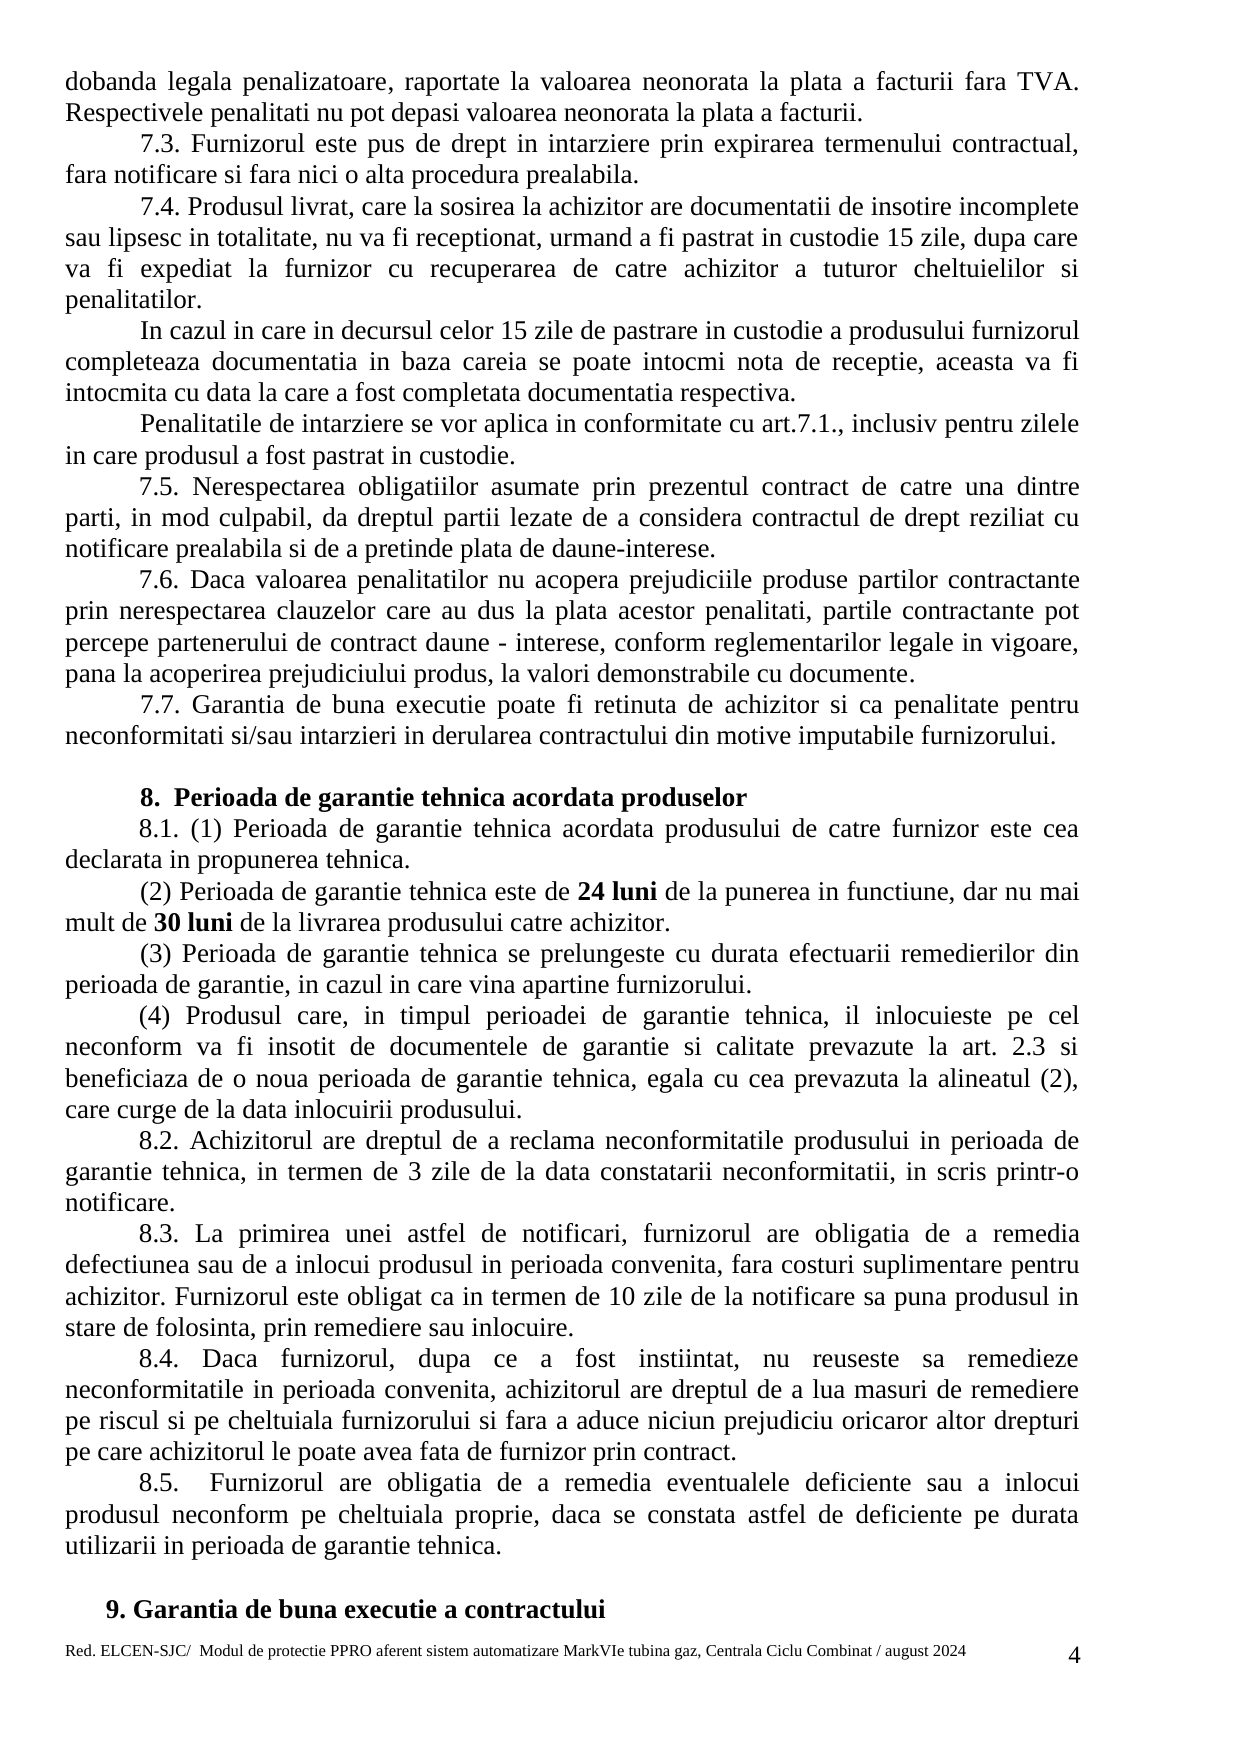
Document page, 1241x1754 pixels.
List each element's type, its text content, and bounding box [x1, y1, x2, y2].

text In cazul in care in decursul celor 15 zile de pastrare in custodie a produsului furnizorul completeaza documentatia in baza careia se poate intocmi nota de receptie, aceasta va fi intocmita cu data la care a fost completata documentatia respectiva. [65, 314, 1081, 408]
text (3) Perioada de garantie tehnica se prelungeste cu durata efectuarii remedierilor din perioada de garantie, in cazul in care vina apartine furnizorului. [65, 937, 1081, 999]
text Penalitatile de intarziere se vor aplica in conformitate cu art.7.1., inclusiv pentru zilele in care produsul a fost pastrat in custodie. [65, 408, 1081, 470]
text 9. Garantia de buna executie a contractului [65, 1593, 1081, 1625]
text 8.1. (1) Perioada de garantie tehnica acordata produsului de catre furnizor este cea declarata in propunerea tehnica. [65, 812, 1081, 875]
text (4) Produsul care, in timpul perioadei de garantie tehnica, il inlocuieste pe cel neconform va fi insotit de documentele de garantie si calitate prevazute la art. 2.3 si beneficiaza de o noua perioada de garantie tehnica, egala cu cea prevazuta la alineatul (2), care curge de la data inlocuirii produsului. [65, 999, 1081, 1124]
text 8.4. Daca furnizorul, dupa ce a fost instiintat, nu reuseste sa remedieze neconformitatile in perioada convenita, achizitorul are dreptul de a lua masuri de remediere pe riscul si pe cheltuiala furnizorului si fara a aduce niciun prejudiciu oricaror altor drepturi pe care achizitorul le poate avea fata de furnizor prin contract. [65, 1342, 1081, 1467]
text (2) Perioada de garantie tehnica este de 24 luni de la punerea in functiune, dar nu mai mult de 30 luni de la livrarea produsului catre achizitor. [65, 875, 1081, 937]
text 8.5. Furnizorul are obligatia de a remedia eventualele deficiente sau a inlocui produsul neconform pe cheltuiala proprie, daca se constata astfel de deficiente pe durata utilizarii in perioada de garantie tehnica. [65, 1467, 1081, 1560]
text 8.2. Achizitorul are dreptul de a reclama neconformitatile produsului in perioada de garantie tehnica, in termen de 3 zile de la data constatarii neconformitatii, in scris printr-o notificare. [65, 1124, 1081, 1217]
text 7.6. Daca valoarea penalitatilor nu acopera prejudiciile produse partilor contractante prin nerespectarea clauzelor care au dus la plata acestor penalitati, partile contractante pot percepe partenerului de contract daune - interese, conform reglementarilor legale in vigoare, pana la acoperirea prejudiciului produs, la valori demonstrabile cu documente. [65, 563, 1081, 688]
text 7.5. Nerespectarea obligatiilor asumate prin prezentul contract de catre una dintre parti, in mod culpabil, da dreptul partii lezate de a considera contractul de drept reziliat cu notificare prealabila si de a pretinde plata de daune-interese. [65, 470, 1081, 563]
text 7.3. Furnizorul este pus de drept in intarziere prin expirarea termenului contractual, fara notificare si fara nici o alta procedura prealabila. [65, 127, 1081, 189]
text 7.4. Produsul livrat, care la sosirea la achizitor are documentatii de insotire incomplete sau lipsesc in totalitate, nu va fi receptionat, urmand a fi pastrat in custodie 15 zile, dupa care va fi expediat la furnizor cu recuperarea de catre achizitor a tuturor cheltuielilor si penalitatilor. [65, 189, 1081, 314]
text 8.3. La primirea unei astfel de notificari, furnizorul are obligatia de a remedia defectiunea sau de a inlocui produsul in perioada convenita, fara costuri suplimentare pentru achizitor. Furnizorul este obligat ca in termen de 10 zile de la notificare sa puna produsul in stare de folosinta, prin remediere sau inlocuire. [65, 1217, 1081, 1342]
text 8. Perioada de garantie tehnica acordata produselor [65, 781, 1081, 812]
text 7.7. Garantia de buna executie poate fi retinuta de achizitor si ca penalitate pentru neconformitati si/sau intarzieri in derularea contractului din motive imputabile furnizorului. [65, 688, 1081, 750]
